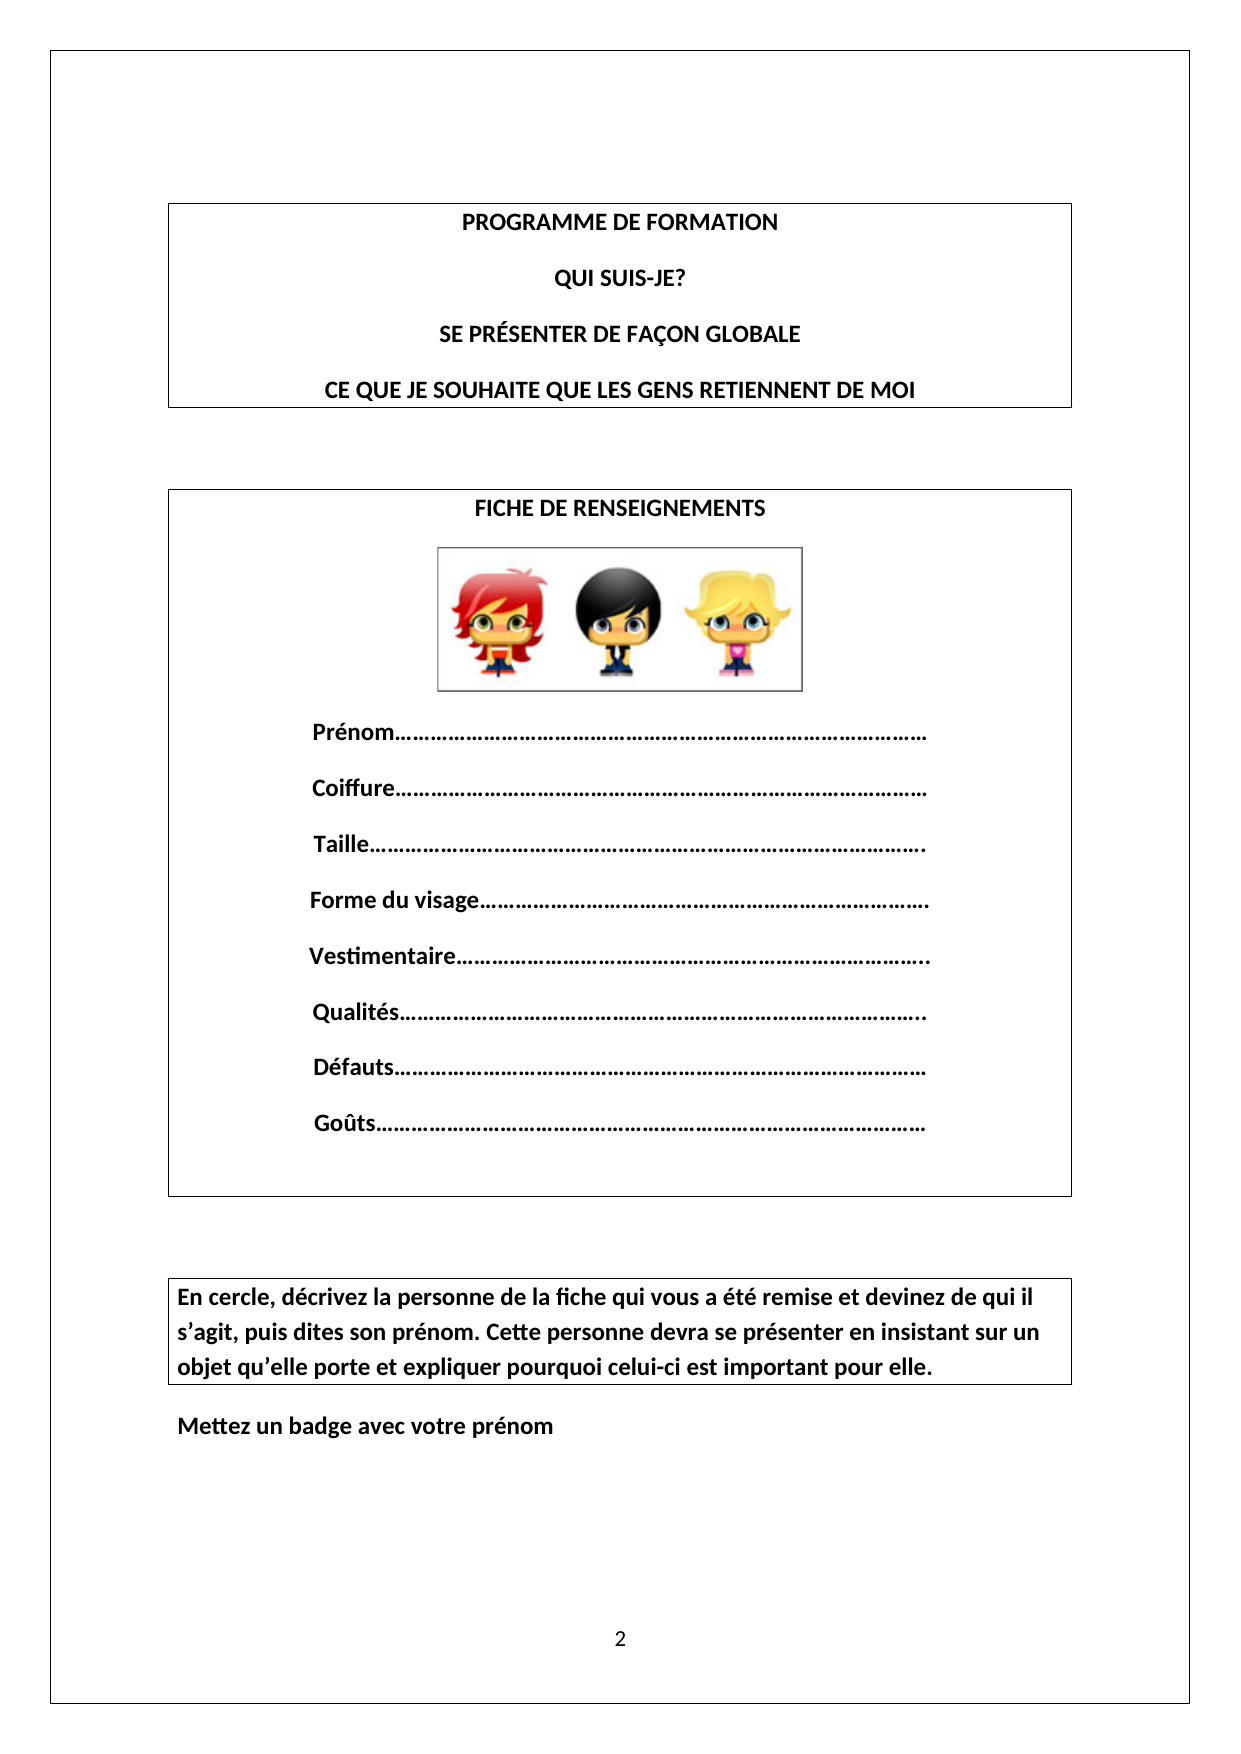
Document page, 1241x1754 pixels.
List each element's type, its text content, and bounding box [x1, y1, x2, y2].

text Forme du visage…………………………………………………………………. [169, 881, 1071, 914]
text Taille…………………………………………………………………………………. [169, 825, 1071, 859]
text Coiffure……………………………………………………………………………… [169, 769, 1071, 803]
text Mettez un badge avec votre prénom [177, 1410, 1063, 1441]
text Prénom……………………………………………………………………………… [169, 713, 1071, 747]
text Goûts………………………………………………………………………………… [169, 1104, 1071, 1138]
picture [437, 547, 803, 692]
text En cercle, décrivez la personne de la fiche qui vous a été remise et devinez de qui il s’agit, puis dites son prénom. Cette personne devra se présenter en insistant sur un objet qu’elle porte et expliquer pourquoi celui-ci est important pour elle. [169, 1279, 1071, 1384]
text PROGRAMME DE FORMATION [169, 204, 1071, 237]
text Défauts……………………………………………………………………………… [169, 1048, 1071, 1082]
text FICHE DE RENSEIGNEMENTS [169, 490, 1071, 522]
text QUI SUIS-JE? [169, 259, 1071, 293]
text Qualités…………………………………………………………………………….. [169, 992, 1071, 1026]
text Vestimentaire…………………………………………………………………….. [169, 937, 1071, 970]
text CE QUE JE SOUHAITE QUE LES GENS RETIENNENT DE MOI [169, 371, 1071, 407]
text SE PRÉSENTER DE FAÇON GLOBALE [169, 315, 1071, 349]
